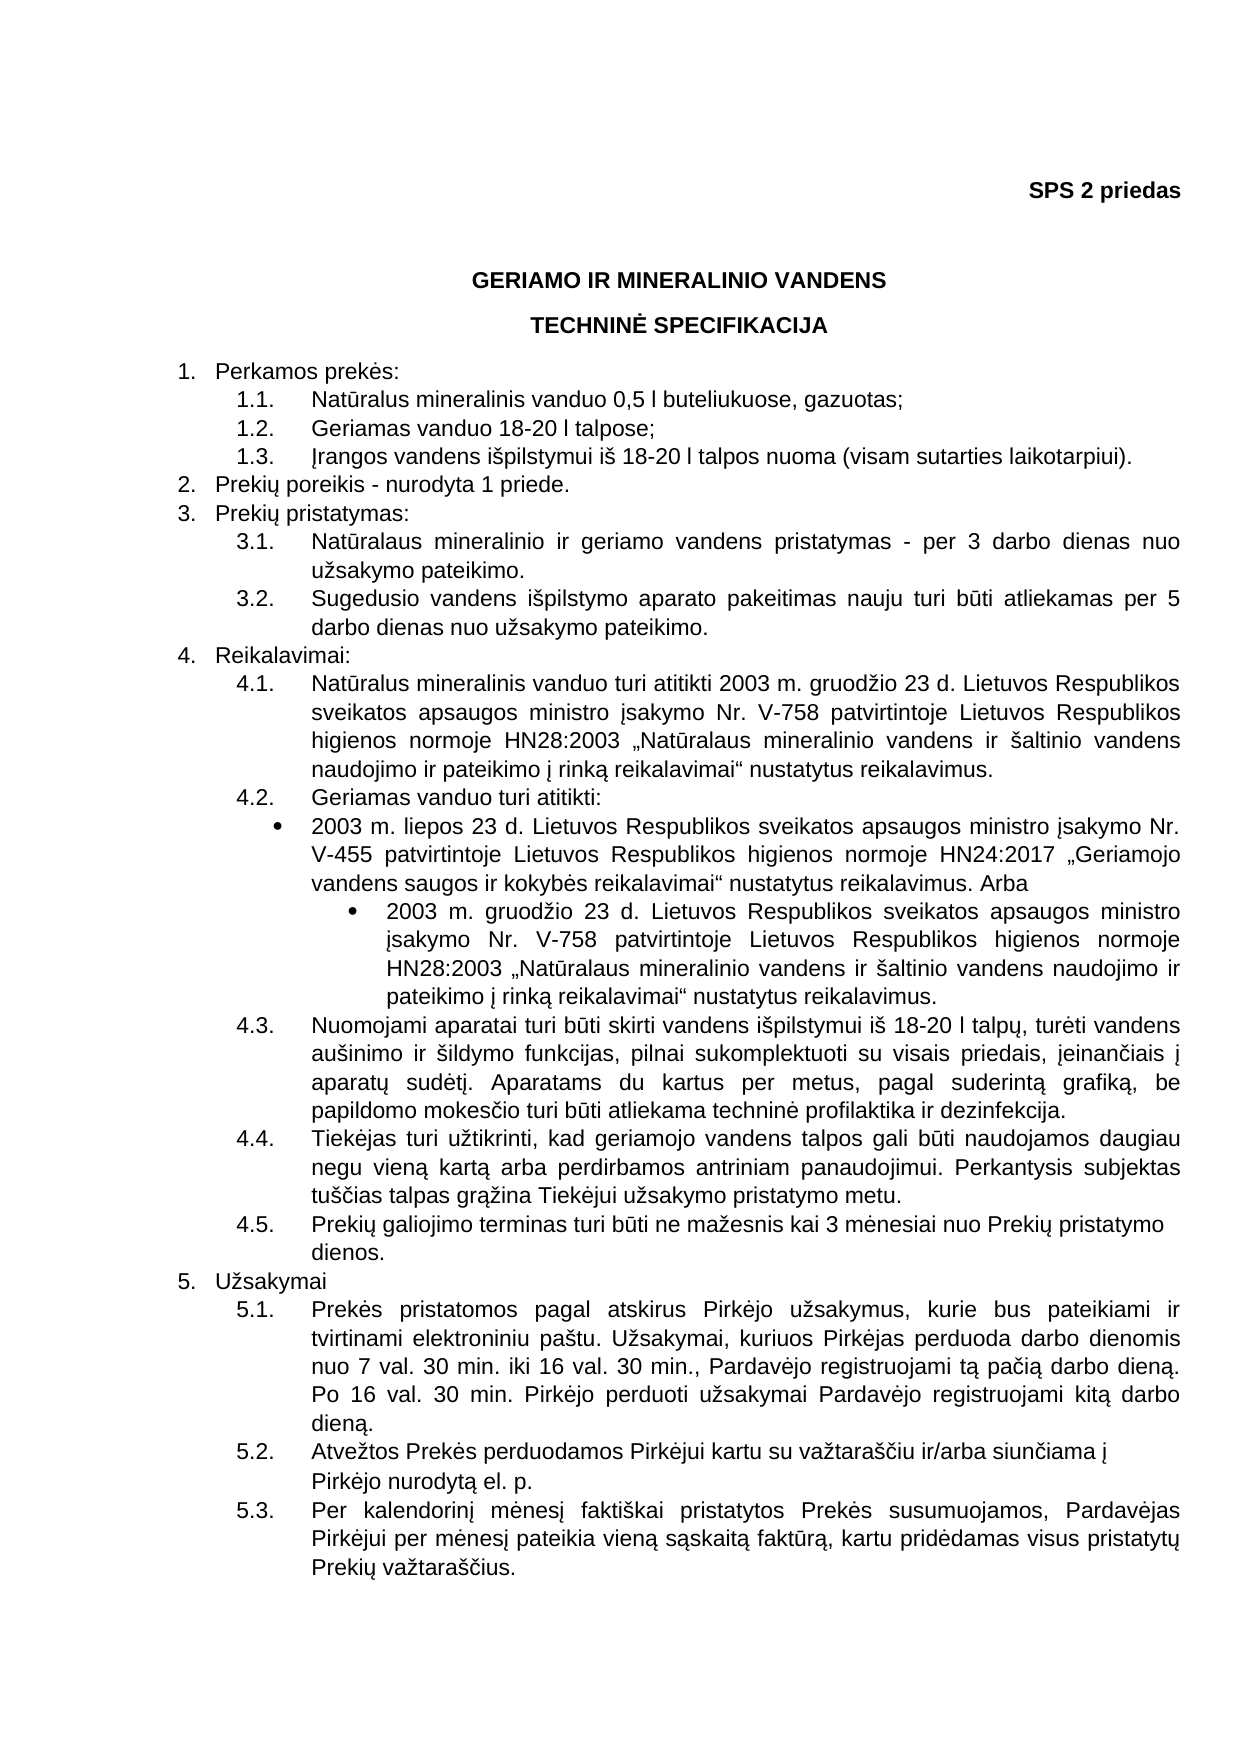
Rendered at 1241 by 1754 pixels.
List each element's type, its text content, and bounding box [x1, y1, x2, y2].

list Tiekėjas turi užtikrinti, kad geriamojo vandens talpos gali būti naudojamos daugiau negu vieną kartą arba perdirbamos antriniam panaudojimui. Perkantysis subjektas tuščias talpas grąžina Tiekėjui užsakymo pristatymo metu. [236, 1125, 1181, 1209]
text TECHNINĖ SPECIFIKACIJA [177, 312, 1181, 339]
list Geriamas vanduo 18-20 l talpose; [236, 414, 1181, 441]
list Įrangos vandens išpilstymui iš 18-20 l talpos nuoma (visam sutarties laikotarpiui). [236, 443, 1181, 469]
list Prekės pristatomos pagal atskirus Pirkėjo užsakymus, kurie bus pateikiami ir tvirtinami elektroniniu paštu. Užsakymai, kuriuos Pirkėjas perduoda darbo dienomis nuo 7 val. 30 min. iki 16 val. 30 min., Pardavėjo registruojami tą pačią darbo dieną. Po 16 val. 30 min. Pirkėjo perduoti užsakymai Pardavėjo registruojami kitą darbo dieną. [236, 1296, 1181, 1436]
list Prekių poreikis - nurodyta 1 priede. [177, 471, 1181, 498]
text GERIAMO IR MINERALINIO VANDENS [177, 267, 1181, 294]
list Perkamos prekės: [177, 358, 1181, 384]
list Nuomojami aparatai turi būti skirti vandens išpilstymui iš 18-20 l talpų, turėti vandens aušinimo ir šildymo funkcijas, pilnai sukomplektuoti su visais priedais, įeinančiais į aparatų sudėtį. Aparatams du kartus per metus, pagal suderintą grafiką, be papildomo mokesčio turi būti atliekama techninė profilaktika ir dezinfekcija. [236, 1012, 1181, 1123]
list 2003 m. gruodžio 23 d. Lietuvos Respublikos sveikatos apsaugos ministro įsakymo Nr. V-758 patvirtintoje Lietuvos Respublikos higienos normoje HN28:2003 „Natūralaus mineralinio vandens ir šaltinio vandens naudojimo ir pateikimo į rinką reikalavimai“ nustatytus reikalavimus. [349, 898, 1181, 1009]
list Prekių galiojimo terminas turi būti ne mažesnis kai 3 mėnesiai nuo Prekių pristatymo dienos. [236, 1211, 1181, 1266]
list Atvežtos Prekės perduodamos Pirkėjui kartu su važtaraščiu ir/arba siunčiama į Pirkėjo nurodytą el. p. [236, 1438, 1181, 1494]
list Reikalavimai: [177, 642, 1181, 668]
list Natūralus mineralinis vanduo 0,5 l buteliukuose, gazuotas; [236, 386, 1181, 412]
list Geriamas vanduo turi atitikti: [236, 784, 1181, 811]
list Sugedusio vandens išpilstymo aparato pakeitimas nauju turi būti atliekamas per 5 darbo dienas nuo užsakymo pateikimo. [236, 585, 1181, 640]
list Natūralus mineralinis vanduo turi atitikti 2003 m. gruodžio 23 d. Lietuvos Respublikos sveikatos apsaugos ministro įsakymo Nr. V-758 patvirtintoje Lietuvos Respublikos higienos normoje HN28:2003 „Natūralaus mineralinio vandens ir šaltinio vandens naudojimo ir pateikimo į rinką reikalavimai“ nustatytus reikalavimus. [236, 670, 1181, 782]
list Per kalendorinį mėnesį faktiškai pristatytos Prekės susumuojamos, Pardavėjas Pirkėjui per mėnesį pateikia vieną sąskaitą faktūrą, kartu pridėdamas visus pristatytų Prekių važtaraščius. [236, 1497, 1181, 1580]
list Natūralaus mineralinio ir geriamo vandens pristatymas - per 3 darbo dienas nuo užsakymo pateikimo. [236, 528, 1181, 583]
list 2003 m. liepos 23 d. Lietuvos Respublikos sveikatos apsaugos ministro įsakymo Nr. V-455 patvirtintoje Lietuvos Respublikos higienos normoje HN24:2017 „Geriamojo vandens saugos ir kokybės reikalavimai“ nustatytus reikalavimus. Arba [274, 813, 1181, 896]
text SPS 2 priedas [177, 177, 1181, 203]
list Užsakymai [177, 1268, 1181, 1294]
list Prekių pristatymas: [177, 500, 1181, 526]
